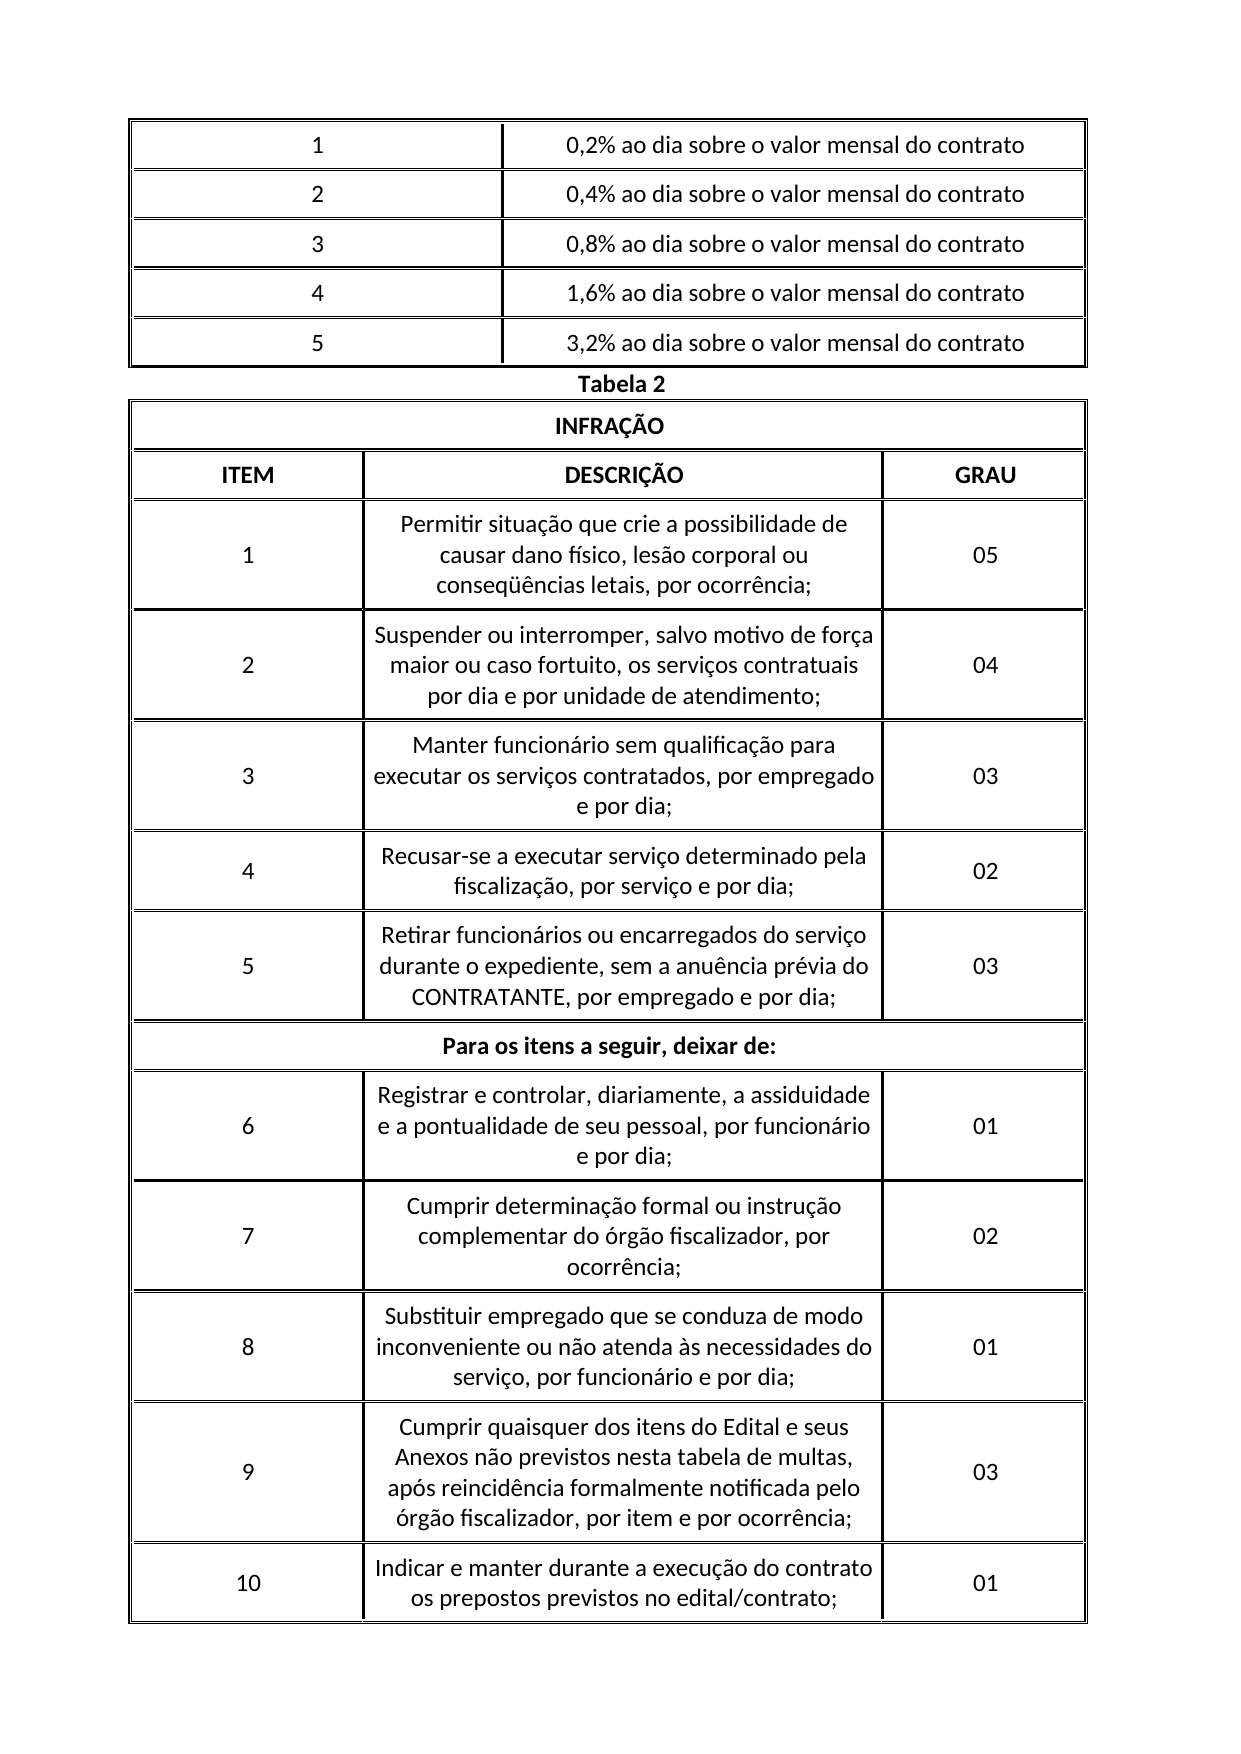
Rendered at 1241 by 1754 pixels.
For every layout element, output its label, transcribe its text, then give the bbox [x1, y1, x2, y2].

table_cell 1 [132, 122, 502, 167]
table_header INFRAÇÃO [132, 402, 1084, 448]
table_cell 2 [130, 608, 362, 718]
table_cell Para os itens a seguir, deixar de: [132, 1019, 1085, 1068]
table_cell Recusar-se a executar serviço determinado pela fiscalização, por serviço e por dia; [365, 832, 881, 909]
table_cell 3 [130, 217, 502, 266]
table_cell Cumprir determinação formal ou instrução complementar do órgão fiscalizador, por ocorrência; [365, 1182, 881, 1289]
table_cell 03 [884, 718, 1085, 829]
table_cell 02 [882, 829, 1086, 909]
table_cell 03 [882, 909, 1086, 1019]
table_cell Manter funcionário sem qualificação para executar os serviços contratados, por empregado e por dia; [365, 722, 881, 829]
table_cell Retirar funcionários ou encarregados do serviço durante o expediente, sem a anuência prévia do CONTRATANTE, por empregado e por dia; [365, 912, 881, 1019]
table_cell 7 [132, 1179, 362, 1289]
table_cell 01 [884, 1289, 1085, 1400]
table_cell 3,2% ao dia sobre o valor mensal do contrato [502, 316, 1086, 365]
table_cell 1 [132, 498, 362, 608]
table_cell 0,2% ao dia sobre o valor mensal do contrato [502, 122, 1084, 167]
table_cell Permitir situação que crie a possibilidade de causar dano físico, lesão corporal ou conseqüências letais, por ocorrência; [365, 501, 881, 608]
table_cell 01 [882, 1541, 1086, 1621]
table_cell GRAU [884, 448, 1085, 497]
table_cell 2 [132, 168, 501, 217]
table_cell 0,4% ao dia sobre o valor mensal do contrato [504, 168, 1085, 217]
table_cell Registrar e controlar, diariamente, a assiduidade e a pontualidade de seu pessoal, por funcionário e por dia; [365, 1072, 881, 1179]
table_cell 8 [132, 1289, 362, 1400]
table_cell Indicar e manter durante a execução do contrato os prepostos previstos no edital/contrato; [363, 1544, 882, 1621]
text Tabela 2 [118, 368, 1125, 399]
table_cell 5 [130, 316, 502, 365]
table_cell Substituir empregado que se conduza de modo inconveniente ou não atenda às necessidades do serviço, por funcionário e por dia; [365, 1293, 881, 1400]
table_cell 9 [130, 1400, 363, 1541]
table_cell DESCRIÇÃO [365, 452, 881, 497]
table_cell 6 [132, 1069, 362, 1179]
table_cell 05 [884, 498, 1085, 608]
table_cell ITEM [132, 448, 362, 497]
table_cell 4 [130, 829, 363, 909]
table_cell 3 [132, 718, 362, 829]
table_cell 03 [882, 1400, 1086, 1541]
table_cell 1,6% ao dia sobre o valor mensal do contrato [504, 266, 1085, 316]
table_cell 10 [130, 1541, 363, 1621]
table_cell 5 [130, 909, 363, 1019]
table_cell 04 [884, 608, 1086, 718]
table_cell 02 [884, 1179, 1084, 1289]
table_cell 4 [132, 266, 501, 316]
table_cell 0,8% ao dia sobre o valor mensal do contrato [502, 217, 1086, 266]
table_cell Cumprir quaisquer dos itens do Edital e seus Anexos não previstos nesta tabela de multas, após reincidência formalmente notificada pelo órgão fiscalizador, por item e por ocorrência; [365, 1403, 881, 1541]
table_cell 01 [884, 1069, 1085, 1179]
table_cell Suspender ou interromper, salvo motivo de força maior ou caso fortuito, os serviços contratuais por dia e por unidade de atendimento; [365, 611, 881, 718]
